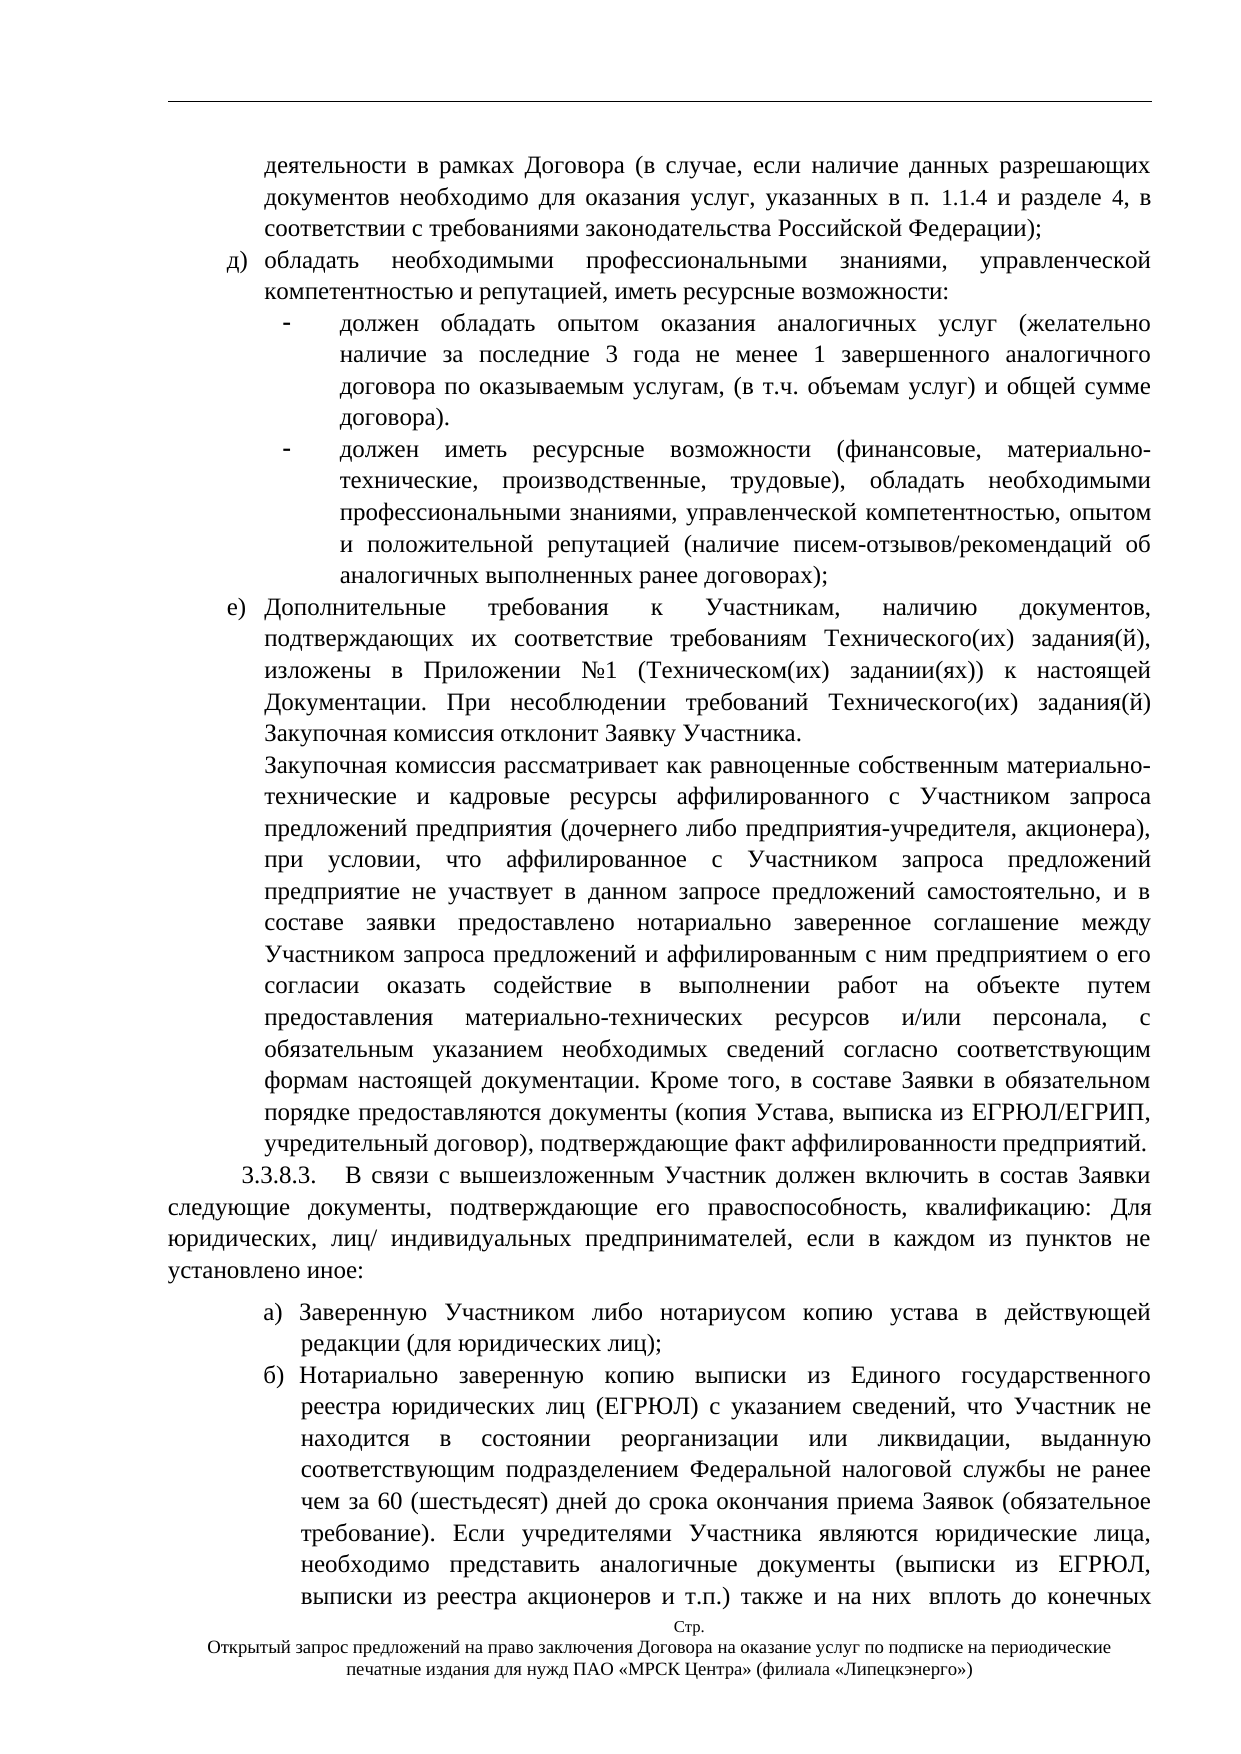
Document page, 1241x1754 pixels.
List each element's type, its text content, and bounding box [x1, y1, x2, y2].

list обладать необходимыми профессиональными знаниями, управленческой компетентностью и репутацией, иметь ресурсные возможности: [227, 245, 1152, 305]
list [227, 150, 1152, 242]
list Заверенную Участником либо нотариусом копию устава в действующей редакции (для юридических лиц); [263, 1297, 1152, 1357]
list должен иметь ресурсные возможности (финансовые, материально-технические, производственные, трудовые), обладать необходимыми профессиональными знаниями, управленческой компетентностью, опытом и положительной репутацией (наличие писем-отзывов/рекомендаций об аналогичных выполненных ранее договорах); [282, 434, 1152, 589]
list должен обладать опытом оказания аналогичных услуг (желательно наличие за последние 3 года не менее 1 завершенного аналогичного договора по оказываемым услугам, (в т.ч. объемам услуг) и общей сумме договора). [282, 308, 1152, 431]
text Закупочная комиссия рассматривает как равноценные собственным материально-технические и кадровые ресурсы аффилированного с Участником запроса предложений предприятия (дочернего либо предприятия-учредителя, акционера), при условии, что аффилированное с Участником запроса предложений предприятие не участвует в данном запросе предложений самостоятельно, и в составе заявки предоставлено нотариально заверенное соглашение между Участником запроса предложений и аффилированным с ним предприятием о его согласии оказать содействие в выполнении работ на объекте путем предоставления материально-технических ресурсов и/или персонала, с обязательным указанием необходимых сведений согласно соответствующим формам настоящей документации. Кроме того, в составе Заявки в обязательном порядке предоставляются документы (копия Устава, выписка из ЕГРЮЛ/ЕГРИП, учредительный договор), подтверждающие факт аффилированности предприятий. [264, 750, 1152, 1157]
list Дополнительные требования к Участникам, наличию документов, подтверждающих их соответствие требованиям Технического(их) задания(й), изложены в Приложении №1 (Техническом(их) задании(ях)) к настоящей Документации. При несоблюдении требований Технического(их) задания(й) Закупочная комиссия отклонит Заявку Участника. [227, 592, 1152, 747]
list В связи с вышеизложенным Участник должен включить в состав Заявки следующие документы, подтверждающие его правоспособность, квалификацию: Для юридических, лиц/ индивидуальных предпринимателей, если в каждом из пунктов не установлено иное: [168, 1160, 1152, 1283]
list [263, 1360, 1152, 1609]
